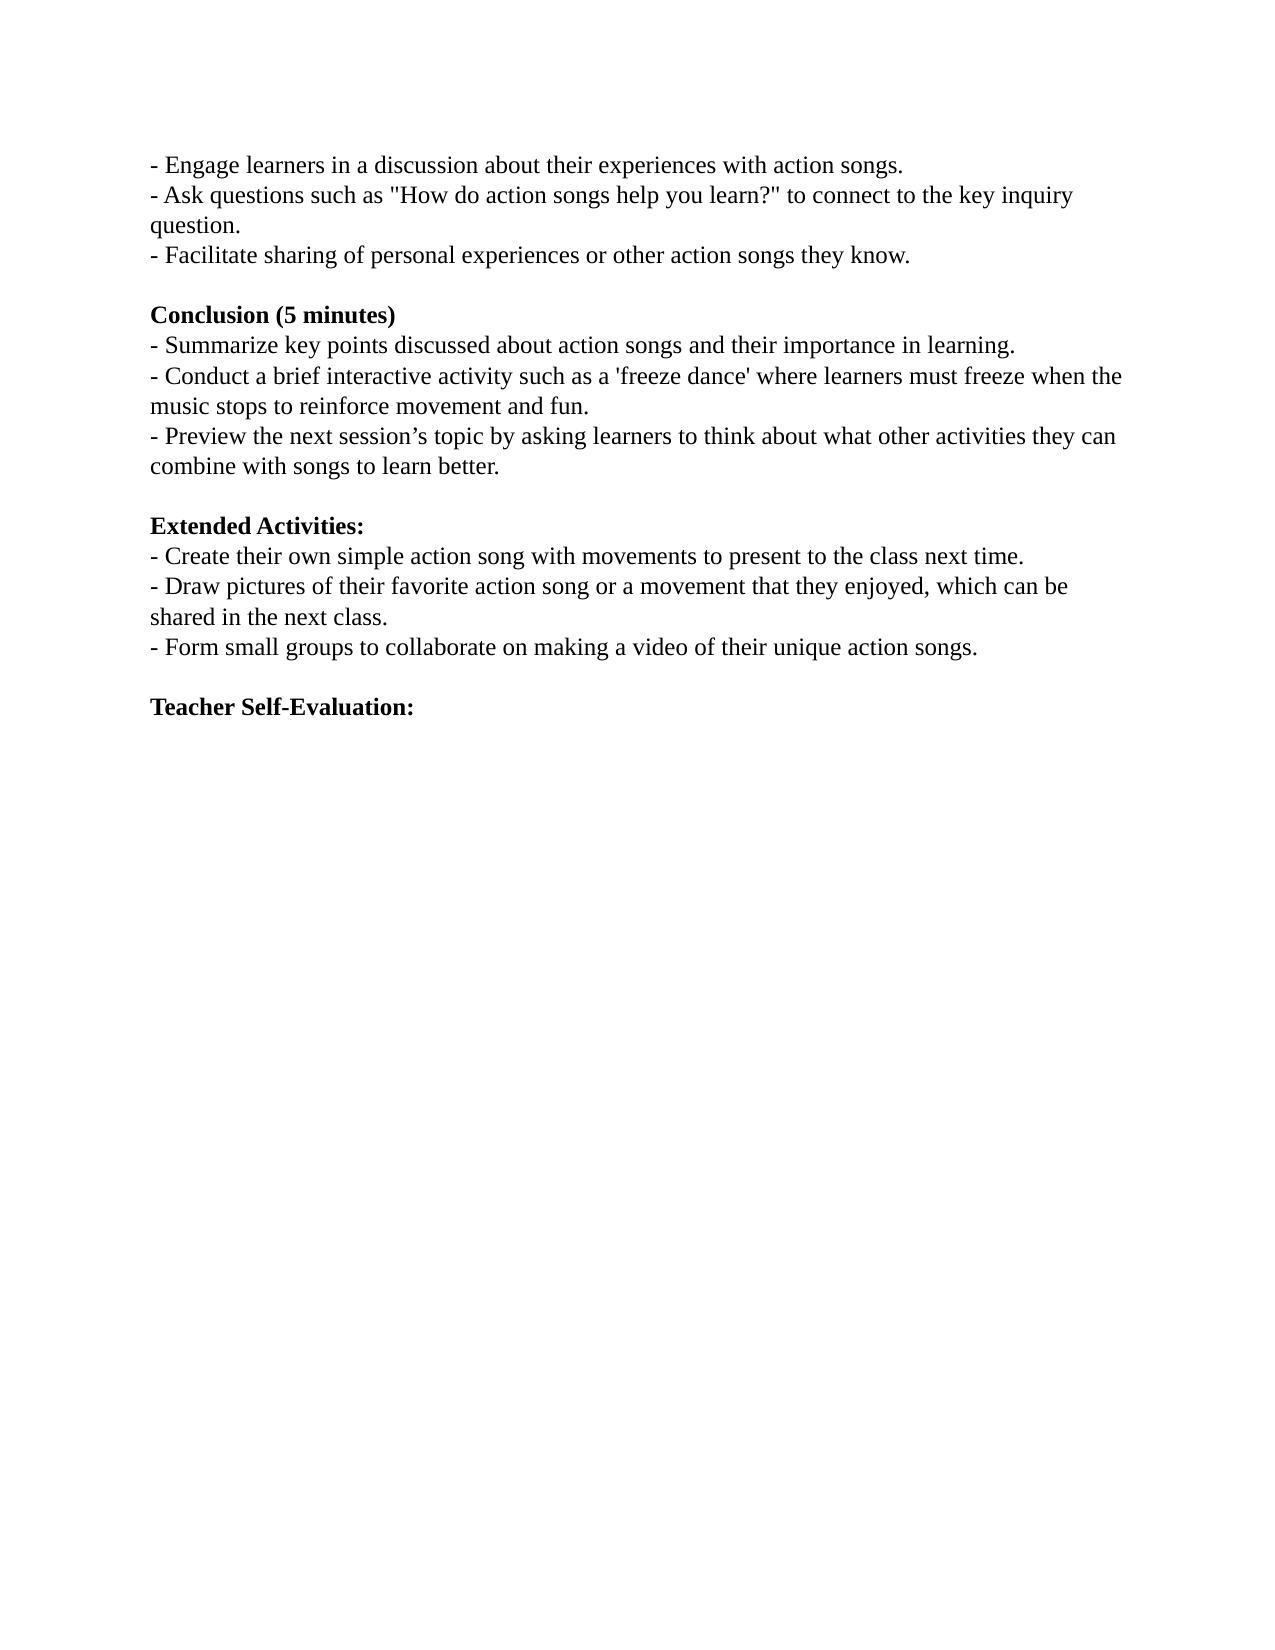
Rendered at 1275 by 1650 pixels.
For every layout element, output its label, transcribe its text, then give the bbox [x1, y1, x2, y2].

text - Create their own simple action song with movements to present to the class next time. [150, 541, 1125, 570]
text Extended Activities: [150, 511, 1125, 540]
text - Conduct a brief interactive activity such as a 'freeze dance' where learners must freeze when the music stops to reinforce movement and fun. [150, 361, 1125, 419]
text - Ask questions such as "How do action songs help you learn?" to connect to the key inquiry question. [150, 180, 1125, 239]
text Conclusion (5 minutes) [150, 301, 1125, 329]
text - Summarize key points discussed about action songs and their importance in learning. [150, 331, 1125, 359]
text - Draw pictures of their favorite action song or a movement that they enjoyed, which can be shared in the next class. [150, 571, 1125, 630]
text - Engage learners in a discussion about their experiences with action songs. [150, 150, 1125, 179]
text - Facilitate sharing of personal experiences or other action songs they know. [150, 240, 1125, 269]
text - Form small groups to collaborate on making a video of their unique action songs. [150, 632, 1125, 660]
text Teacher Self-Evaluation: [150, 692, 1125, 721]
text - Preview the next session’s topic by asking learners to think about what other activities they can combine with songs to learn better. [150, 421, 1125, 480]
